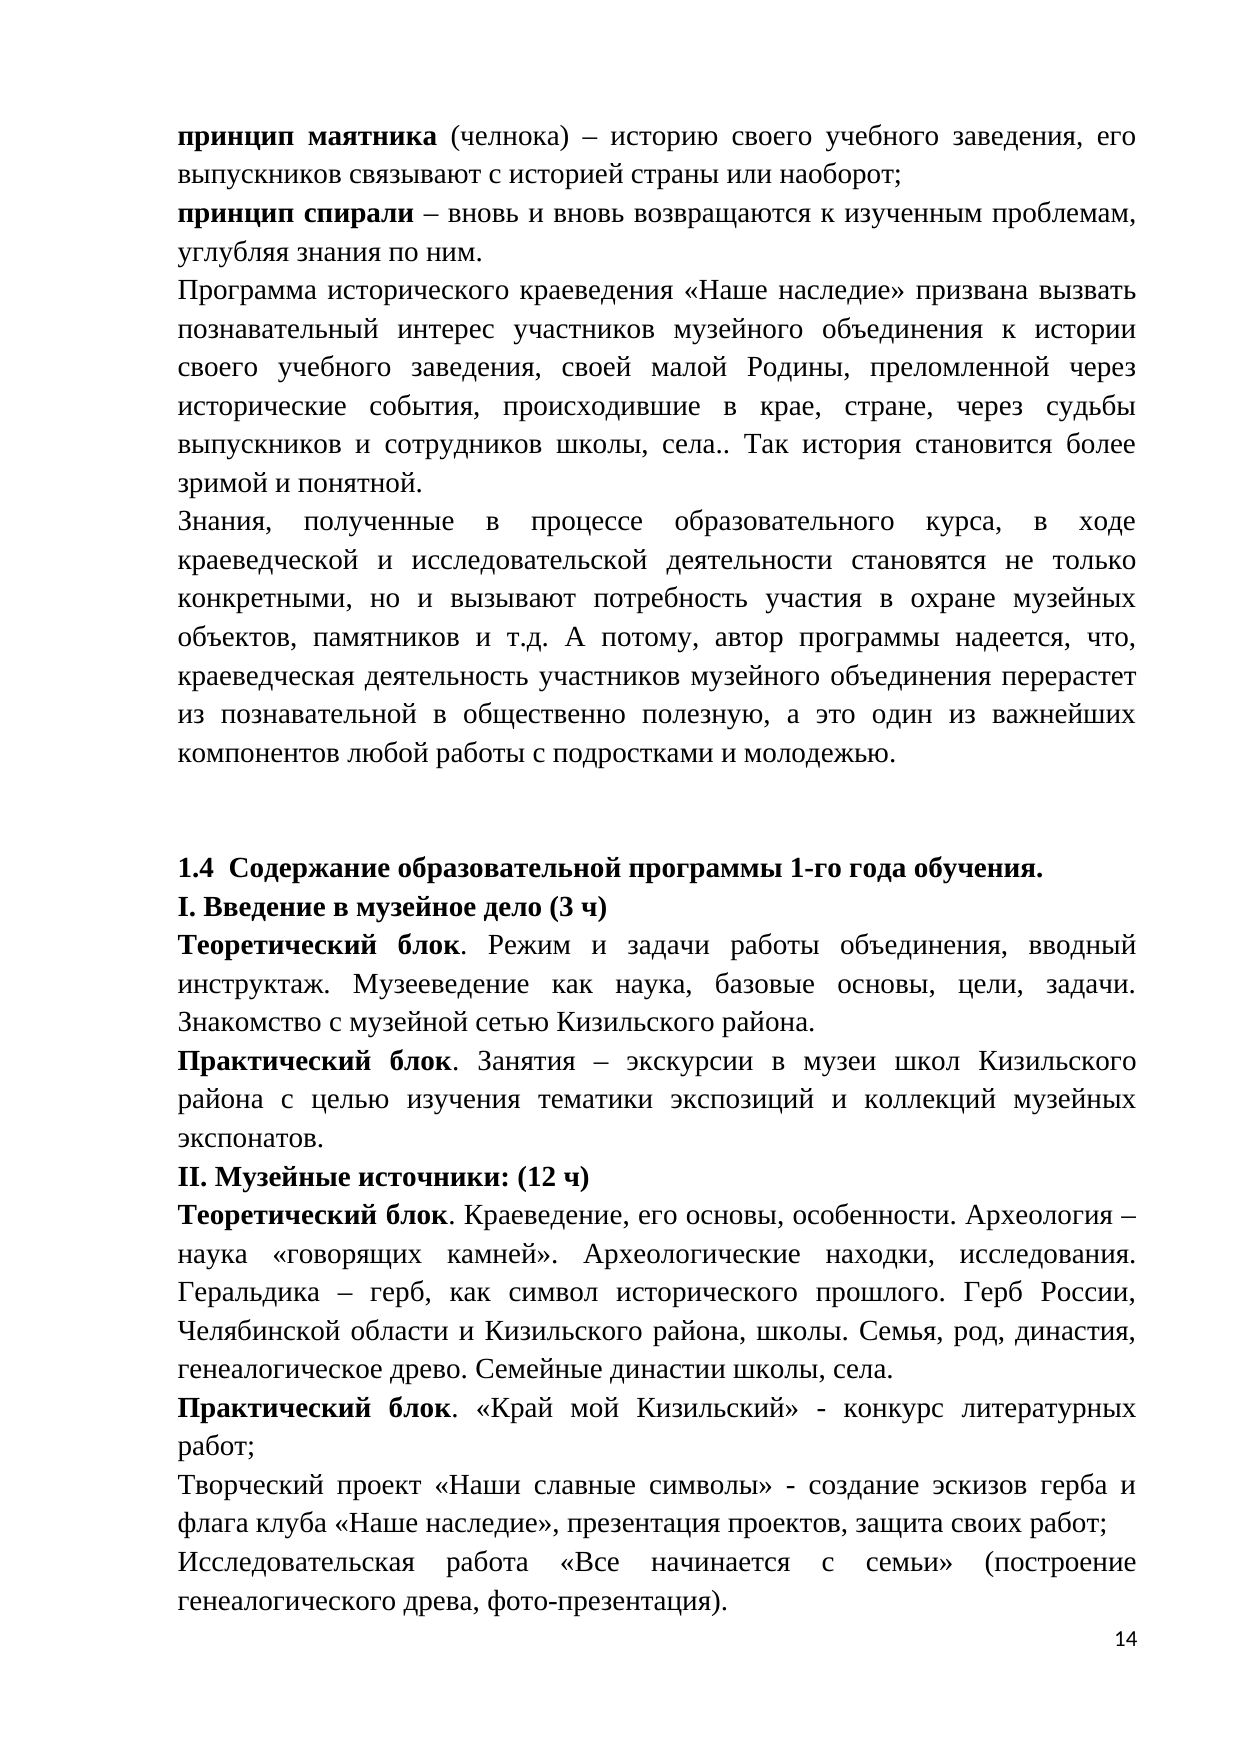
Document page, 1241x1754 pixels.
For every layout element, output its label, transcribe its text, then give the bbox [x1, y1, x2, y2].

text Практический блок. «Край мой Кизильский» - конкурс литературных работ; [177, 1390, 1137, 1462]
text Практический блок. Занятия – экскурсии в музеи школ Кизильского района с целью изучения тематики экспозиций и коллекций музейных экспонатов. [177, 1043, 1137, 1154]
text Теоретический блок. Краеведение, его основы, особенности. Археология – наука «говорящих камней». Археологические находки, исследования. Геральдика – герб, как символ исторического прошлого. Герб России, Челябинской области и Кизильского района, школы. Семья, род, династия, генеалогическое древо. Семейные династии школы, села. [177, 1197, 1137, 1385]
text I. Введение в музейное дело (3 ч) [177, 889, 1137, 922]
text 1.4 Содержание образовательной программы 1-го года обучения. [177, 850, 1137, 884]
text Исследовательская работа «Все начинается с семьи» (построение генеалогического древа, фото-презентация). [177, 1544, 1137, 1616]
text принцип маятника (челнока) – историю своего учебного заведения, его выпускников связывают с историей страны или наоборот; [177, 118, 1137, 190]
text II. Музейные источники: (12 ч) [177, 1159, 1137, 1192]
text Творческий проект «Наши славные символы» - создание эскизов герба и флага клуба «Наше наследие», презентация проектов, защита своих работ; [177, 1467, 1137, 1539]
text Знания, полученные в процессе образовательного курса, в ходе краеведческой и исследовательской деятельности становятся не только конкретными, но и вызывают потребность участия в охране музейных объектов, памятников и т.д. А потому, автор программы надеется, что, краеведческая деятельность участников музейного объединения перерастет из познавательной в общественно полезную, а это один из важнейших компонентов любой работы с подростками и молодежью. [177, 503, 1137, 768]
text Теоретический блок. Режим и задачи работы объединения, вводный инструктаж. Музееведение как наука, базовые основы, цели, задачи. Знакомство с музейной сетью Кизильского района. [177, 927, 1137, 1038]
text Программа исторического краеведения «Наше наследие» призвана вызвать познавательный интерес участников музейного объединения к истории своего учебного заведения, своей малой Родины, преломленной через исторические события, происходившие в крае, стране, через судьбы выпускников и сотрудников школы, села.. Так история становится более зримой и понятной. [177, 272, 1137, 498]
text принцип спирали – вновь и вновь возвращаются к изученным проблемам, углубляя знания по ним. [177, 195, 1137, 267]
